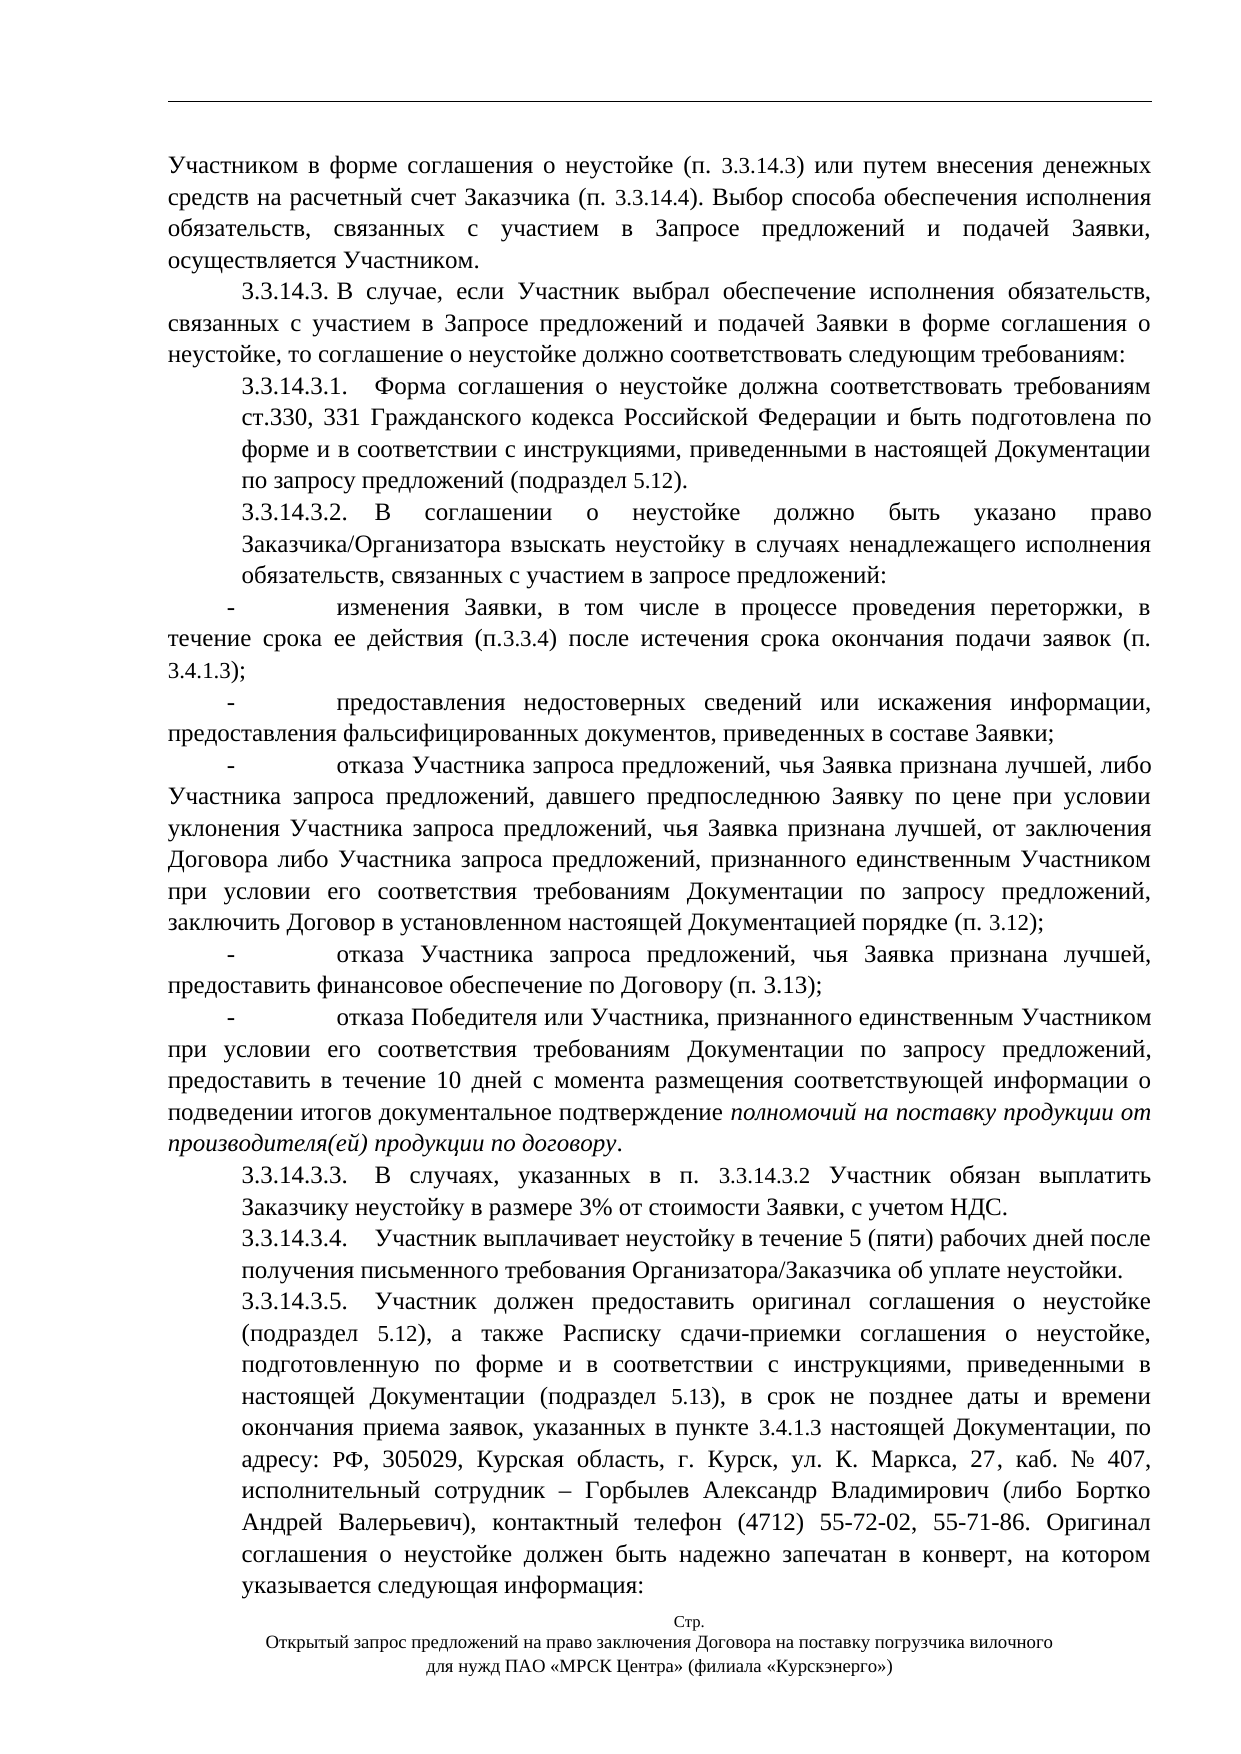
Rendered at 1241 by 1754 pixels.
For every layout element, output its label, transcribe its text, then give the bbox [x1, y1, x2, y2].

list отказа Победителя или Участника, признанного единственным Участником при условии его соответствия требованиям Документации по запросу предложений, предоставить в течение 10 дней с момента размещения соответствующей информации о подведении итогов документальное подтверждение полномочий на поставку продукции от производителя(ей) продукции по договору. [168, 1002, 1152, 1157]
list Участник выплачивает неустойку в течение 5 (пяти) рабочих дней после получения письменного требования Организатора/Заказчика об уплате неустойки. [241, 1223, 1152, 1283]
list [168, 150, 1152, 273]
list изменения Заявки, в том числе в процессе проведения переторжки, в течение срока ее действия (п.3.3.4) после истечения срока окончания подачи заявок (п. 3.4.1.3); [168, 592, 1152, 684]
list В случаях, указанных в п. 3.3.14.3.2 Участник обязан выплатить Заказчику неустойку в размере 3% от стоимости Заявки, с учетом НДС. [241, 1160, 1152, 1220]
list отказа Участника запроса предложений, чья Заявка признана лучшей, либо Участника запроса предложений, давшего предпоследнюю Заявку по цене при условии уклонения Участника запроса предложений, чья Заявка признана лучшей, от заключения Договора либо Участника запроса предложений, признанного единственным Участником при условии его соответствия требованиям Документации по запросу предложений, заключить Договор в установленном настоящей Документацией порядке (п. 3.12); [168, 750, 1152, 936]
list отказа Участника запроса предложений, чья Заявка признана лучшей, предоставить финансовое обеспечение по Договору (п. 3.13); [168, 939, 1152, 999]
list В случае, если Участник выбрал обеспечение исполнения обязательств, связанных с участием в Запросе предложений и подачей Заявки в форме соглашения о неустойке, то соглашение о неустойке должно соответствовать следующим требованиям: [168, 276, 1152, 368]
list В соглашении о неустойке должно быть указано право Заказчика/Организатора взыскать неустойку в случаях ненадлежащего исполнения обязательств, связанных с участием в запросе предложений: [241, 497, 1152, 589]
list предоставления недостоверных сведений или искажения информации, предоставления фальсифицированных документов, приведенных в составе Заявки; [168, 687, 1152, 747]
list Форма соглашения о неустойке должна соответствовать требованиям ст.330, 331 Гражданского кодекса Российской Федерации и быть подготовлена по форме и в соответствии с инструкциями, приведенными в настоящей Документации по запросу предложений (подраздел 5.12). [241, 371, 1152, 494]
list Участник должен предоставить оригинал соглашения о неустойке (подраздел 5.12), а также Расписку сдачи-приемки соглашения о неустойке, подготовленную по форме и в соответствии с инструкциями, приведенными в настоящей Документации (подраздел 5.13), в срок не позднее даты и времени окончания приема заявок, указанных в пункте 3.4.1.3 настоящей Документации, по адресу: РФ, 305029, Курская область, г. Курск, ул. К. Маркса, 27, каб. № 407, исполнительный сотрудник – Горбылев Александр Владимирович (либо Бортко Андрей Валерьевич), контактный телефон (4712) 55-72-02, 55-71-86. Оригинал соглашения о неустойке должен быть надежно запечатан в конверт, на котором указывается следующая информация: [241, 1286, 1152, 1599]
